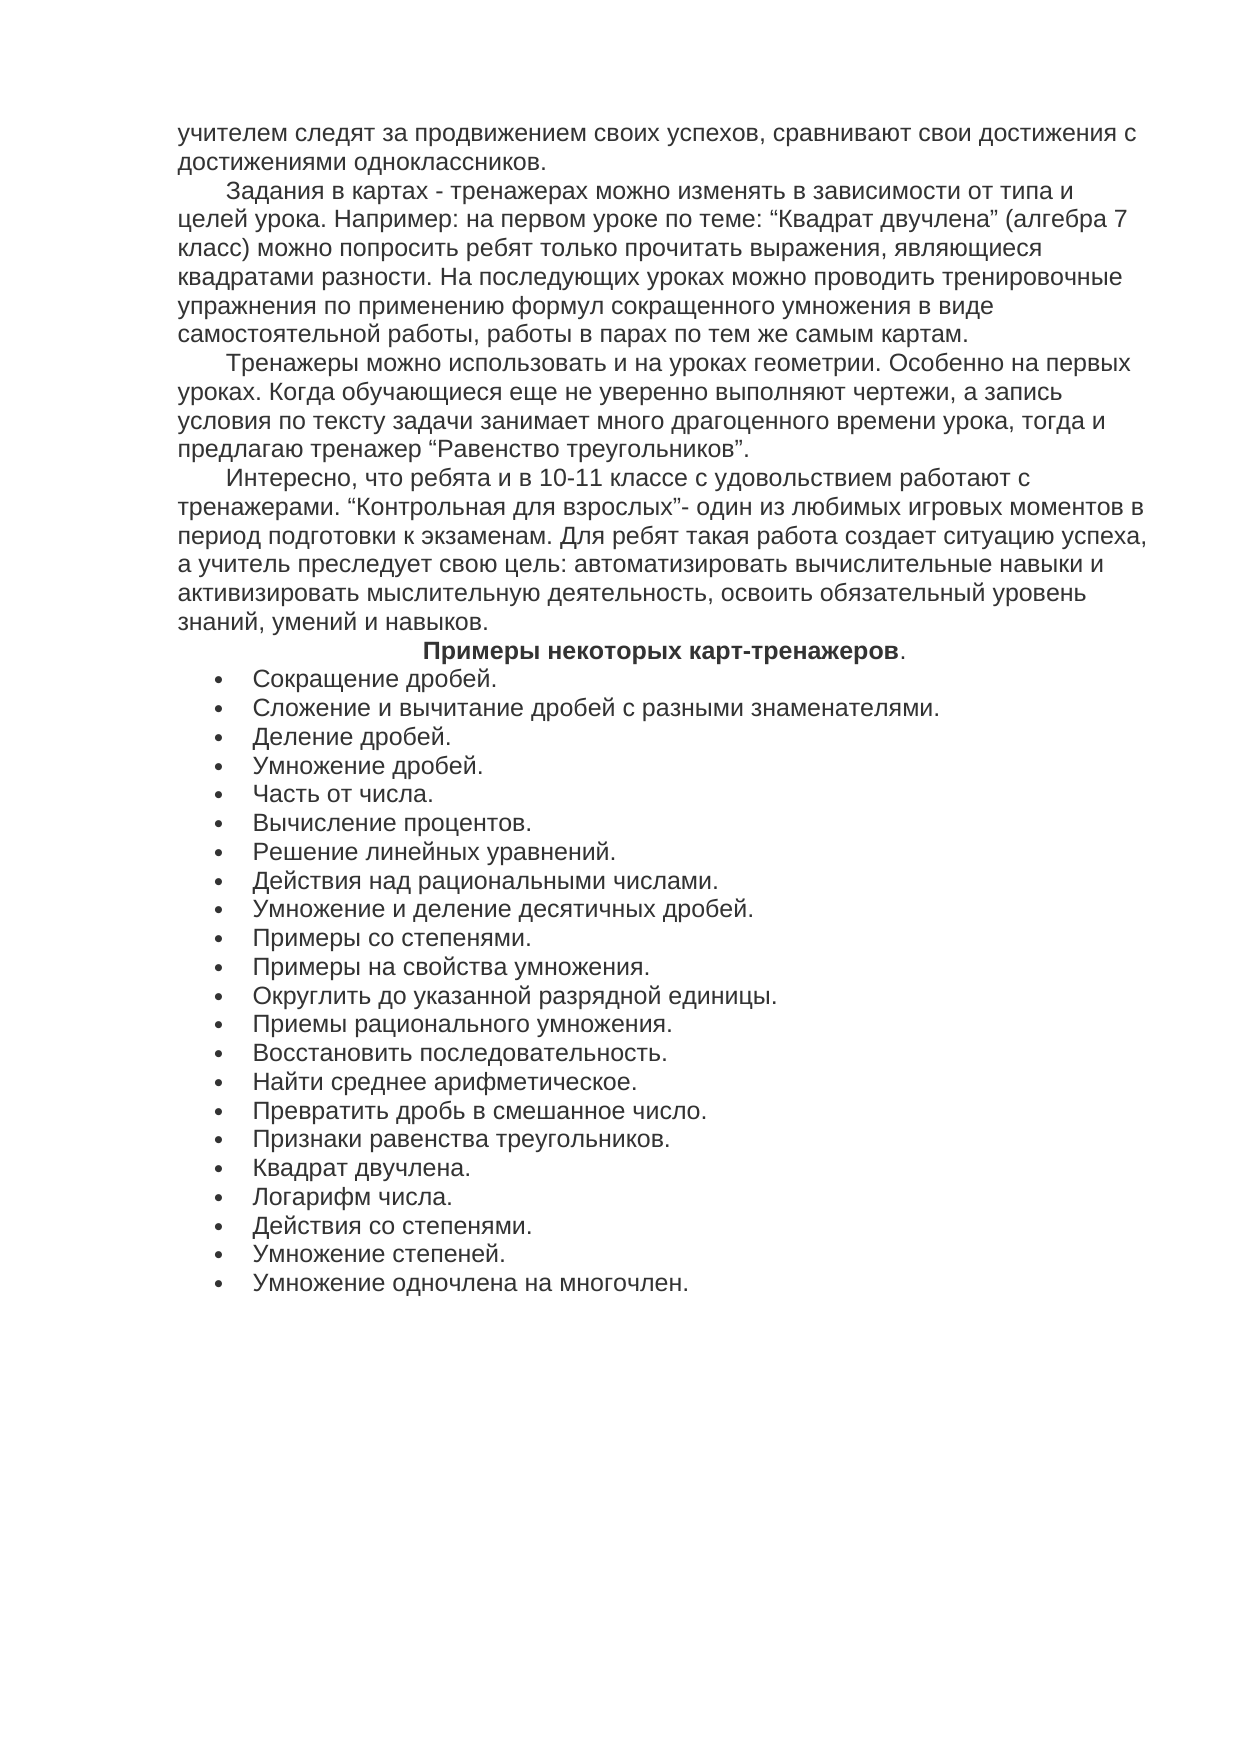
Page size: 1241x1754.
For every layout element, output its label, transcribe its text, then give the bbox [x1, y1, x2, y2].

list Восстановить последовательность. [215, 1038, 1152, 1067]
list Вычисление процентов. [215, 808, 1152, 837]
list Деление дробей. [215, 722, 1152, 751]
list Действия со степенями. [215, 1211, 1152, 1239]
list Сокращение дробей. [215, 664, 1152, 693]
list Умножение дробей. [215, 751, 1152, 779]
list Признаки равенства треугольников. [215, 1124, 1152, 1153]
list Приемы рационального умножения. [215, 1009, 1152, 1038]
list Примеры со степенями. [215, 923, 1152, 952]
text Интересно, что ребята и в 10-11 классе с удовольствием работают с тренажерами. “Контрольная для взрослых”- один из любимых игровых моментов в период подготовки к экзаменам. Для ребят такая работа создает ситуацию успеха, а учитель преследует свою цель: автоматизировать вычислительные навыки и активизировать мыслительную деятельность, освоить обязательный уровень знаний, умений и навыков. [177, 463, 1152, 636]
text Задания в картах - тренажерах можно изменять в зависимости от типа и целей урока. Например: на первом уроке по теме: “Квадрат двучлена” (алгебра 7 класс) можно попросить ребят только прочитать выражения, являющиеся квадратами разности. На последующих уроках можно проводить тренировочные упражнения по применению формул сокращенного умножения в виде самостоятельной работы, работы в парах по тем же самым картам. [177, 176, 1152, 348]
list Найти среднее арифметическое. [215, 1067, 1152, 1096]
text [177, 118, 1152, 176]
list Округлить до указанной разрядной единицы. [215, 981, 1152, 1009]
list Умножение степеней. [215, 1239, 1152, 1268]
list Логарифм числа. [215, 1182, 1152, 1211]
list Умножение и деление десятичных дробей. [215, 894, 1152, 923]
list Часть от числа. [215, 779, 1152, 808]
text Тренажеры можно использовать и на уроках геометрии. Особенно на первых уроках. Когда обучающиеся еще не уверенно выполняют чертежи, а запись условия по тексту задачи занимает много драгоценного времени урока, тогда и предлагаю тренажер “Равенство треугольников”. [177, 348, 1152, 463]
list Примеры на свойства умножения. [215, 952, 1152, 981]
list Умножение одночлена на многочлен. [215, 1268, 1152, 1297]
list Квадрат двучлена. [215, 1153, 1152, 1182]
list Решение линейных уравнений. [215, 837, 1152, 866]
list Превратить дробь в смешанное число. [215, 1096, 1152, 1124]
text Примеры некоторых карт-тренажеров. [177, 636, 1152, 664]
list Сложение и вычитание дробей с разными знаменателями. [215, 693, 1152, 722]
list Действия над рациональными числами. [215, 866, 1152, 894]
